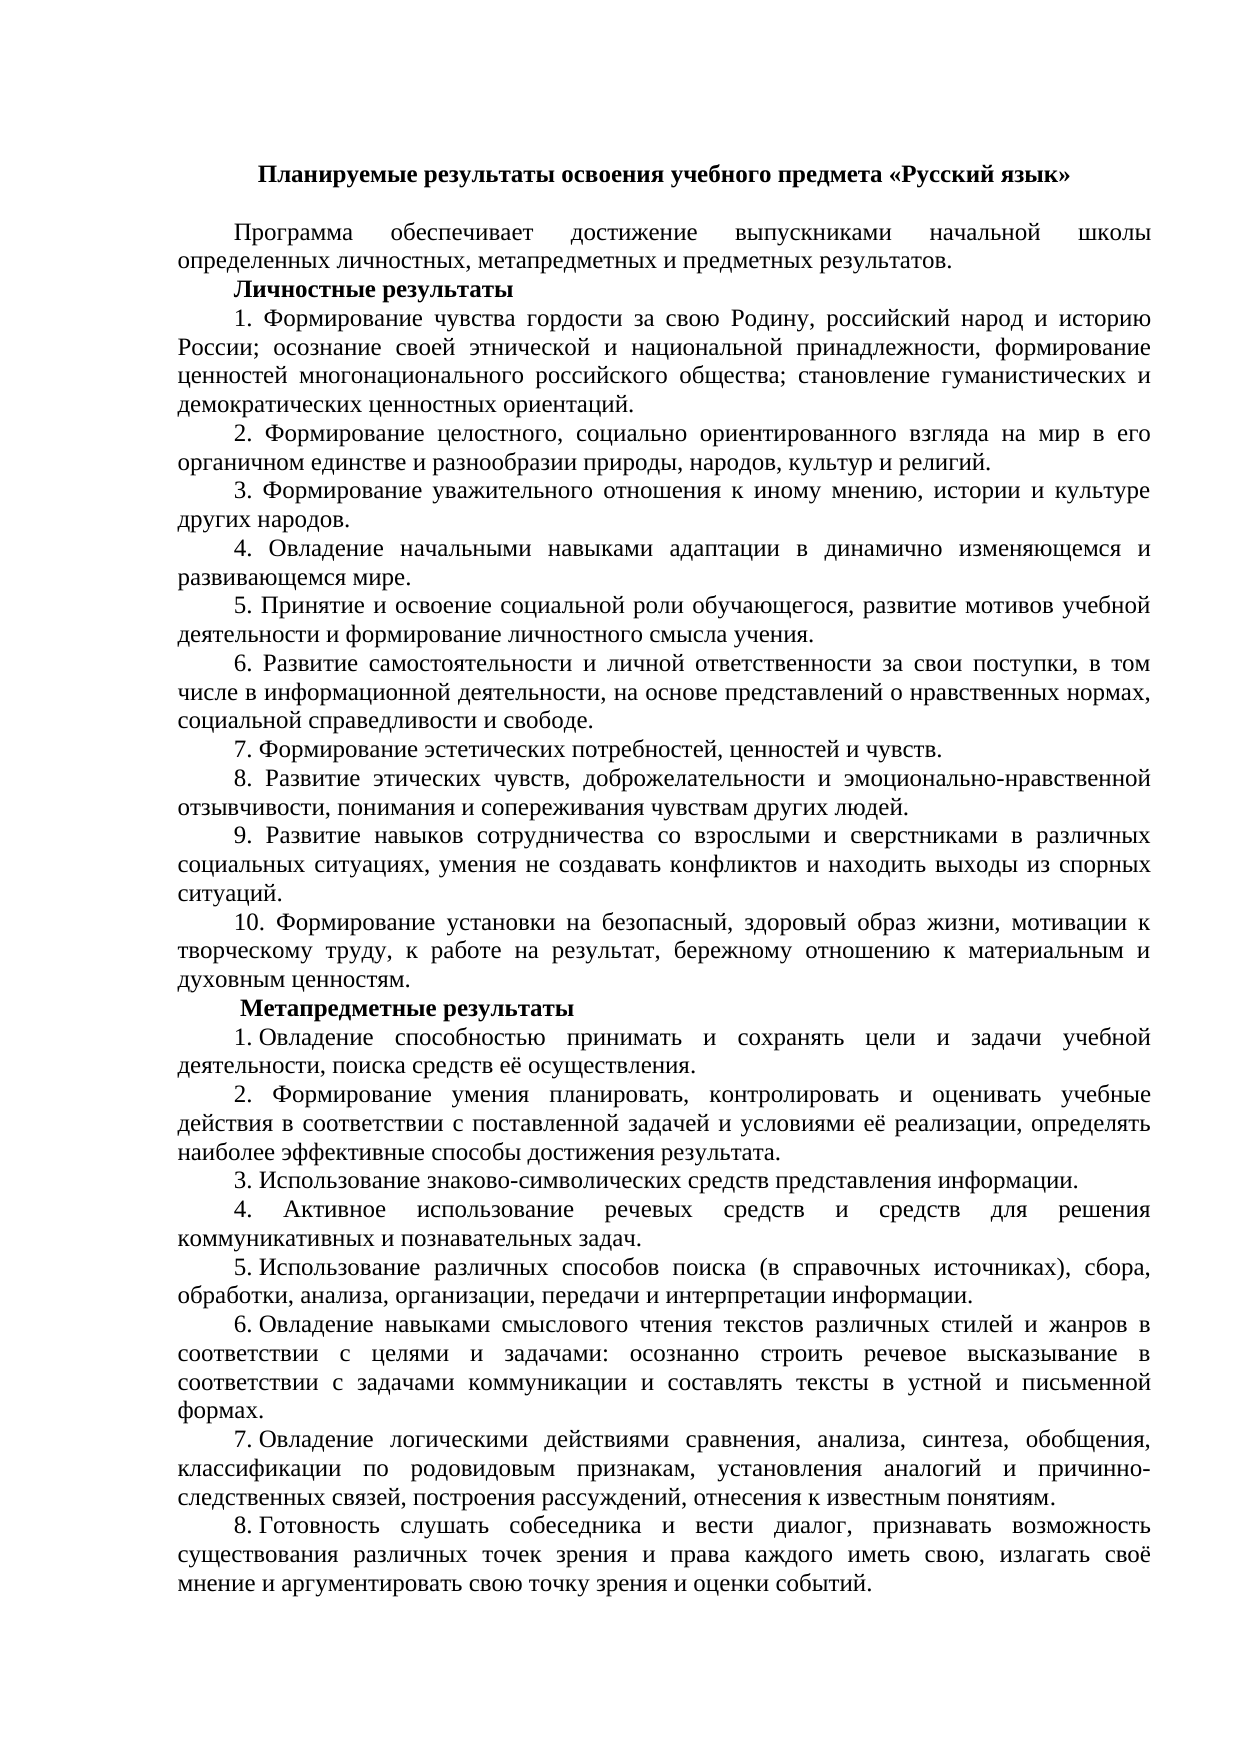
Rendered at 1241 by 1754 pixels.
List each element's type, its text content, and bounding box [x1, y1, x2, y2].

text 6. Развитие самостоятельности и личной ответственности за свои поступки, в том числе в информационной деятельности, на основе представлений о нравственных нормах, социальной справедливости и свободе. [177, 648, 1152, 734]
text 8. Готовность слушать собеседника и вести диалог, признавать возможность существования различных точек зрения и права каждого иметь свою, излагать своё мнение и аргументировать свою точку зрения и оценки событий. [177, 1510, 1152, 1597]
text 8. Развитие этических чувств, доброжелательности и эмоционально-нравственной отзывчивости, понимания и сопереживания чувствам других людей. [177, 763, 1152, 820]
text 4. Овладение начальными навыками адаптации в динамично изменяющемся и развивающемся мире. [177, 533, 1152, 590]
text 3. Формирование уважительного отношения к иному мнению, истории и культуре других народов. [177, 475, 1152, 533]
text 9. Развитие навыков сотрудничества со взрослыми и сверстниками в различных социальных ситуациях, умения не создавать конфликтов и находить выходы из спорных ситуаций. [177, 820, 1152, 907]
text Метапредметные результаты [177, 993, 1152, 1022]
text Планируемые результаты освоения учебного предмета «Русский язык» [177, 159, 1152, 188]
text 10. Формирование установки на безопасный, здоровый образ жизни, мотивации к творческому труду, к работе на результат, бережному отношению к материальным и духовным ценностям. [177, 907, 1152, 993]
text 7. Овладение логическими действиями сравнения, анализа, синтеза, обобщения, классификации по родовидовым признакам, установления аналогий и причинно-следственных связей, построения рассуждений, отнесения к известным понятиям. [177, 1424, 1152, 1510]
text 6. Овладение навыками смыслового чтения текстов различных стилей и жанров в соответствии с целями и задачами: осознанно строить речевое высказывание в соответствии с задачами коммуникации и составлять тексты в устной и письменной формах. [177, 1309, 1152, 1424]
text Личностные результаты [177, 274, 1152, 303]
text 7. Формирование эстетических потребностей, ценностей и чувств. [177, 734, 1152, 763]
text 1. Формирование чувства гордости за свою Родину, российский народ и историю России; осознание своей этнической и национальной принадлежности, формирование ценностей многонационального российского общества; становление гуманистических и демократических ценностных ориентаций. [177, 303, 1152, 418]
text 3. Использование знаково-символических средств представления информации. [177, 1165, 1152, 1194]
text Программа обеспечивает достижение выпускниками начальной школы определенных личностных, метапредметных и предметных результатов. [177, 217, 1152, 274]
text 4. Активное использование речевых средств и средств для решения коммуникативных и познавательных задач. [177, 1194, 1152, 1252]
text 2. Формирование умения планировать, контролировать и оценивать учебные действия в соответствии с поставленной задачей и условиями её реализации, определять наиболее эффективные способы достижения результата. [177, 1079, 1152, 1165]
text 5. Использование различных способов поиска (в справочных источниках), сбора, обработки, анализа, организации, передачи и интерпретации информации. [177, 1252, 1152, 1309]
text 2. Формирование целостного, социально ориентированного взгляда на мир в его органичном единстве и разнообразии природы, народов, культур и религий. [177, 418, 1152, 475]
text 1. Овладение способностью принимать и сохранять цели и задачи учебной деятельности, поиска средств её осуществления. [177, 1022, 1152, 1079]
text 5. Принятие и освоение социальной роли обучающегося, развитие мотивов учебной деятельности и формирование личностного смысла учения. [177, 590, 1152, 648]
